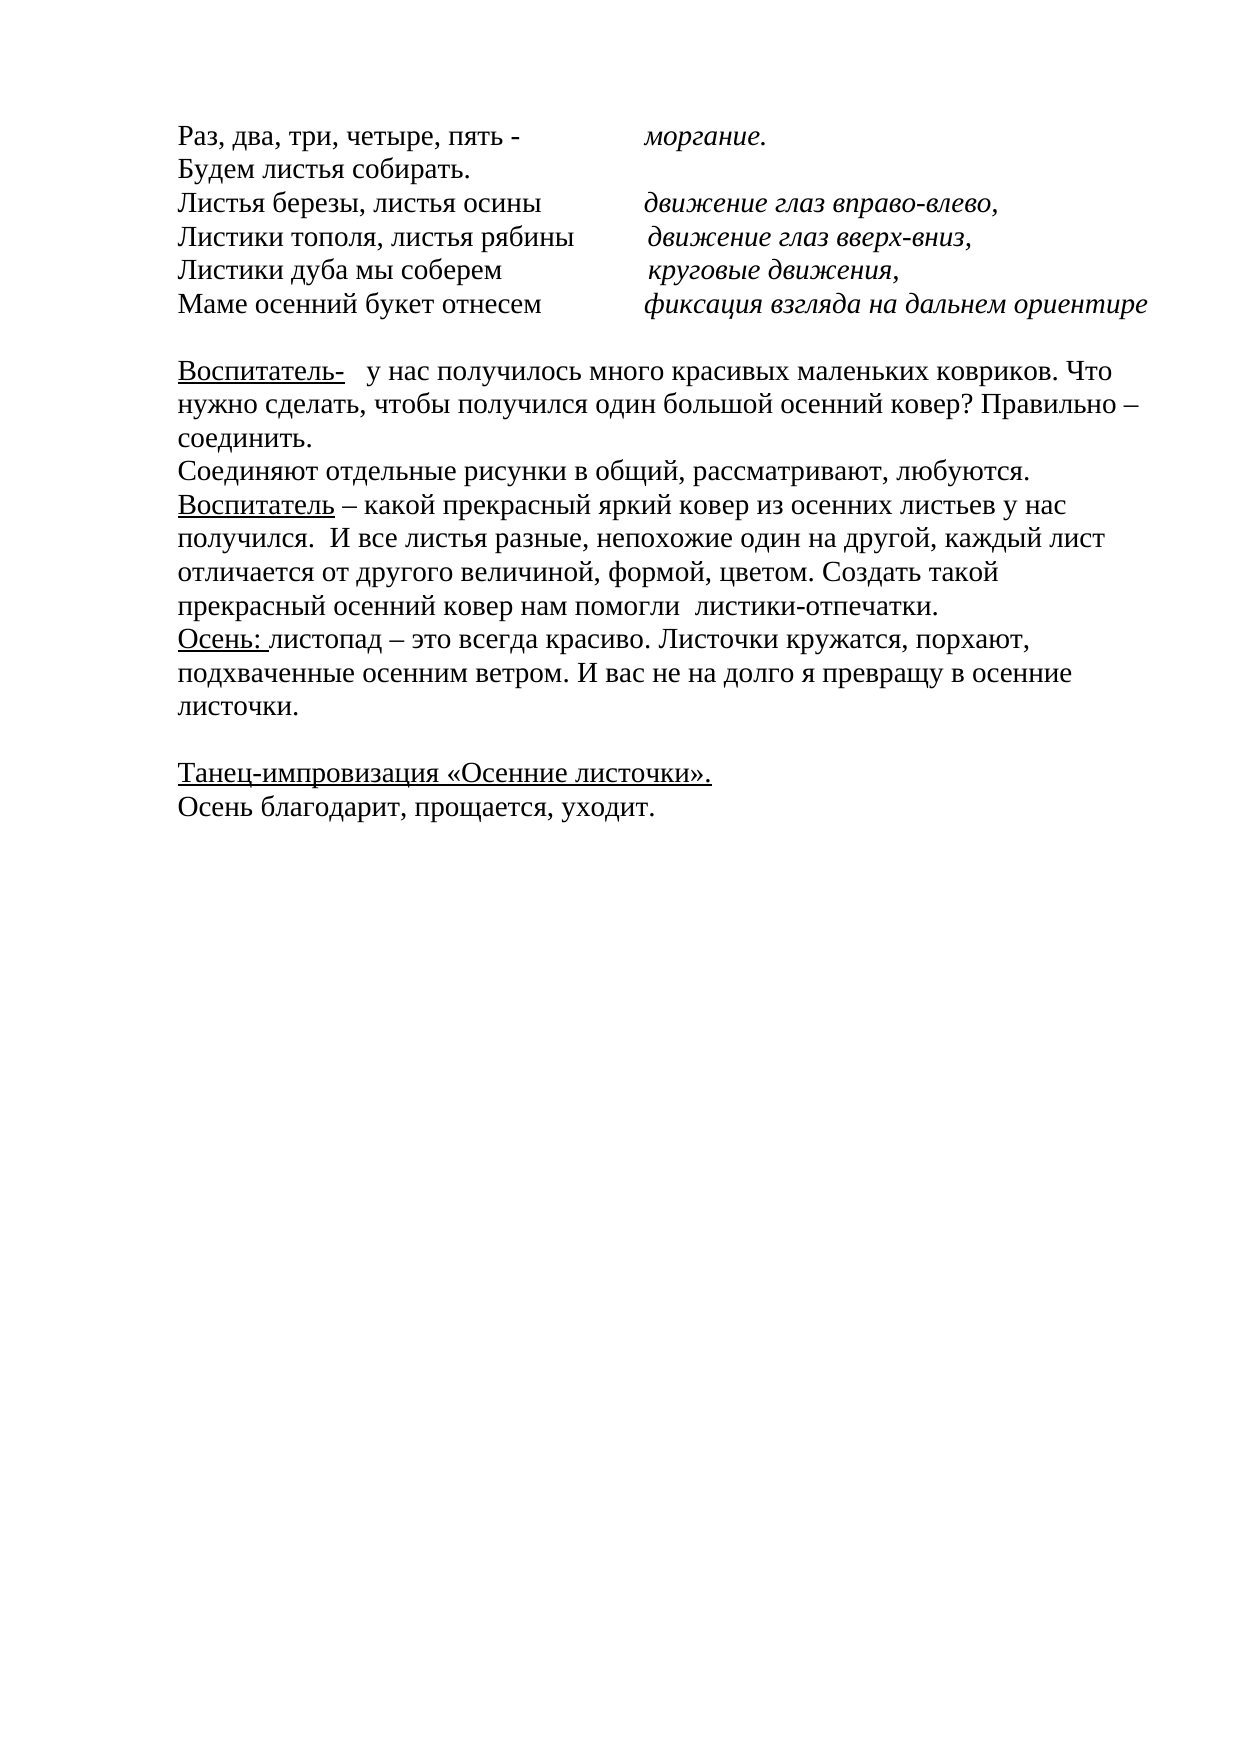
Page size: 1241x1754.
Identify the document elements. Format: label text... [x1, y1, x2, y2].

text Листики тополя, листья рябины движение глаз вверх-вниз, [177, 219, 1152, 252]
text Раз, два, три, четыре, пять - моргание. [177, 118, 1152, 152]
text Воспитатель – какой прекрасный яркий ковер из осенних листьев у нас получился. И все листья разные, непохожие один на другой, каждый лист отличается от другого величиной, формой, цветом. Создать такой прекрасный осенний ковер нам помогли листики-отпечатки. [177, 487, 1152, 621]
text Листья березы, листья осины движение глаз вправо-влево, [177, 185, 1152, 219]
text Воспитатель- у нас получилось много красивых маленьких ковриков. Что нужно сделать, чтобы получился один большой осенний ковер? Правильно – соединить. [177, 353, 1152, 453]
text Будем листья собирать. [177, 152, 1152, 185]
text Осень: листопад – это всегда красиво. Листочки кружатся, порхают, подхваченные осенним ветром. И вас не на долго я превращу в осенние листочки. [177, 621, 1152, 722]
text Осень благодарит, прощается, уходит. [177, 789, 1152, 822]
text Маме осенний букет отнесем фиксация взгляда на дальнем ориентире [177, 286, 1152, 319]
text Танец-импровизация «Осенние листочки». [177, 755, 1152, 789]
text Листики дуба мы соберем круговые движения, [177, 252, 1152, 286]
text Соединяют отдельные рисунки в общий, рассматривают, любуются. [177, 453, 1152, 487]
